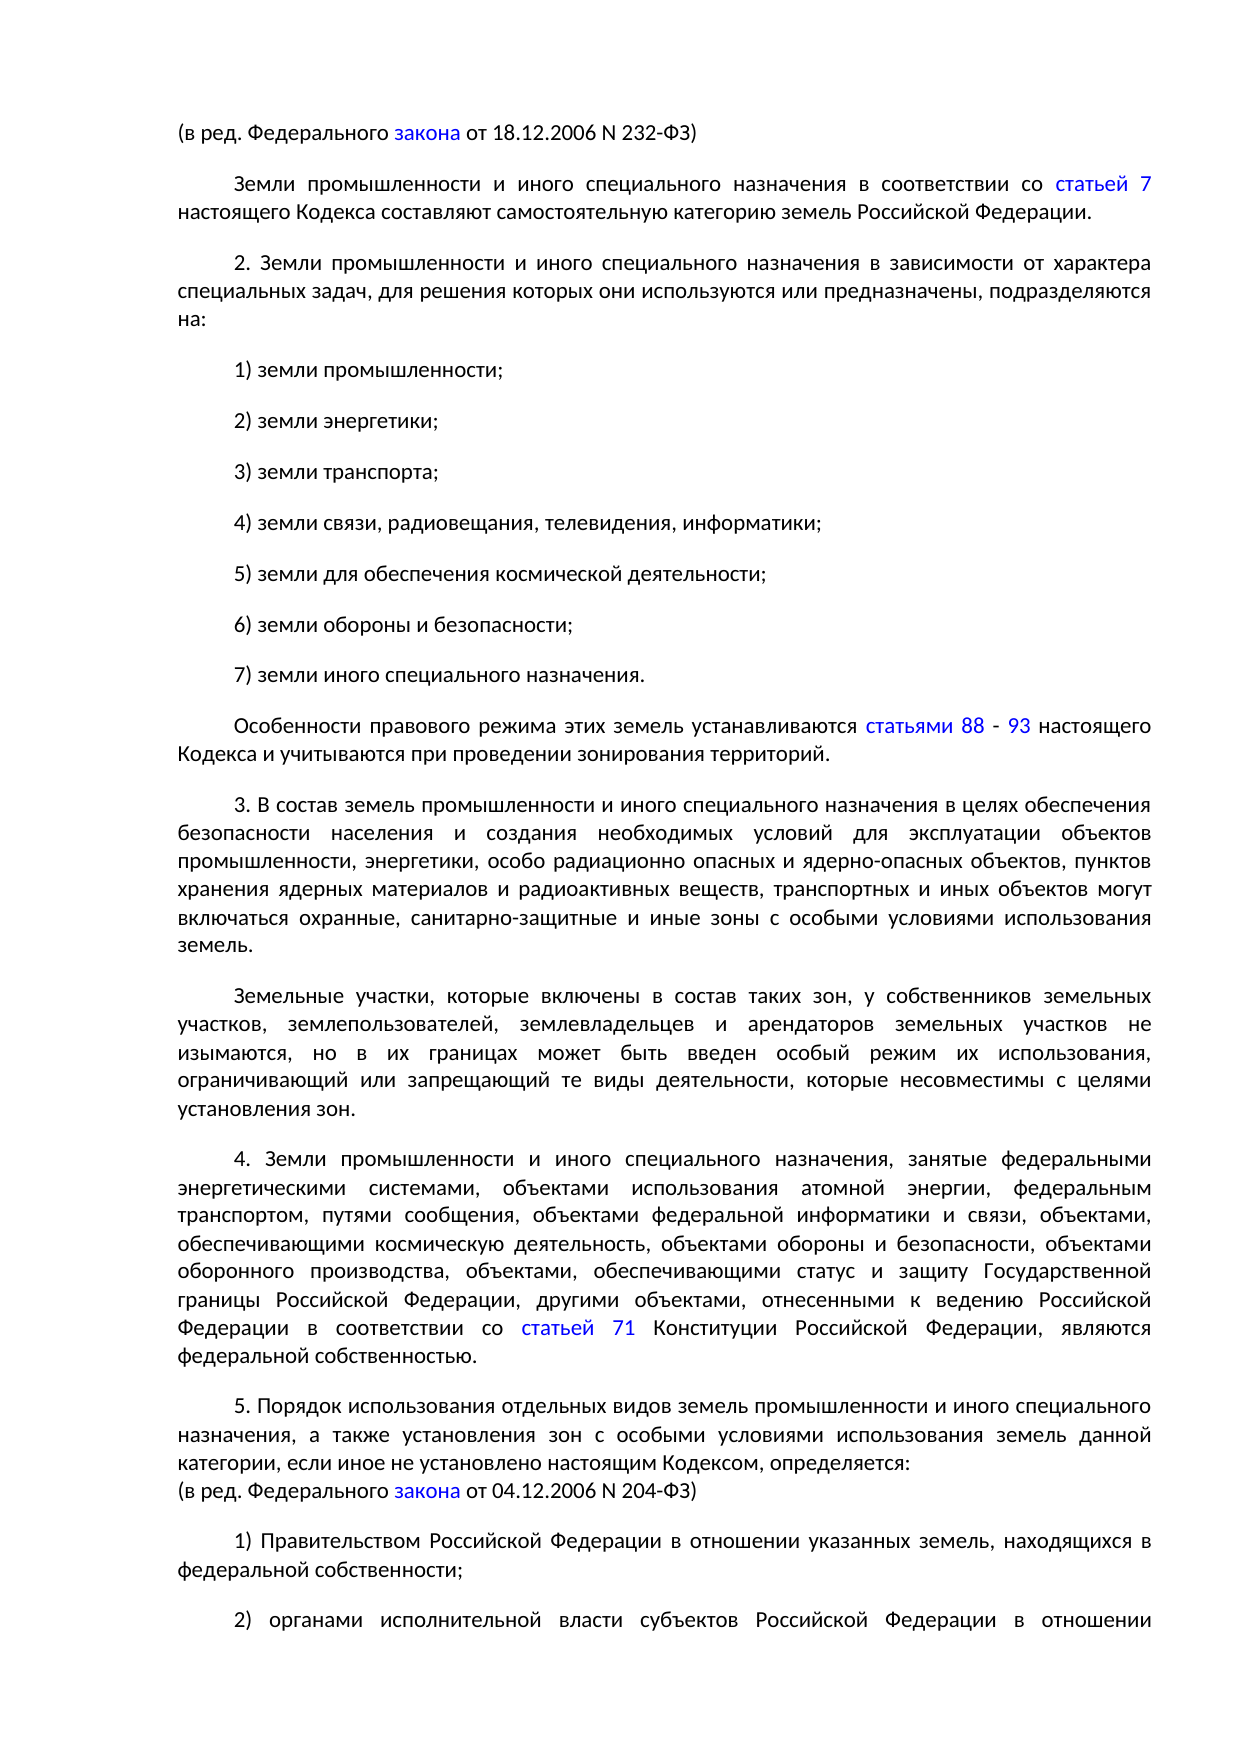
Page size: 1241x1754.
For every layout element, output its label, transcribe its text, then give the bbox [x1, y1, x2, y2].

text 2) земли энергетики; [177, 406, 1152, 434]
text 7) земли иного специального назначения. [177, 661, 1152, 689]
text (в ред. Федерального закона от 04.12.2006 N 204-ФЗ) [177, 1476, 1152, 1504]
text 1) земли промышленности; [177, 355, 1152, 383]
text 4. Земли промышленности и иного специального назначения, занятые федеральными энергетическими системами, объектами использования атомной энергии, федеральным транспортом, путями сообщения, объектами федеральной информатики и связи, объектами, обеспечивающими космическую деятельность, объектами обороны и безопасности, объектами оборонного производства, объектами, обеспечивающими статус и защиту Государственной границы Российской Федерации, другими объектами, отнесенными к ведению Российской Федерации в соответствии со статьей 71 Конституции Российской Федерации, являются федеральной собственностью. [177, 1144, 1152, 1369]
text 1) Правительством Российской Федерации в отношении указанных земель, находящихся в федеральной собственности; [177, 1527, 1152, 1583]
text 4) земли связи, радиовещания, телевидения, информатики; [177, 508, 1152, 536]
text 6) земли обороны и безопасности; [177, 610, 1152, 638]
text 5. Порядок использования отдельных видов земель промышленности и иного специального назначения, а также установления зон с особыми условиями использования земель данной категории, если иное не установлено настоящим Кодексом, определяется: [177, 1392, 1152, 1476]
text 2. Земли промышленности и иного специального назначения в зависимости от характера специальных задач, для решения которых они используются или предназначены, подразделяются на: [177, 248, 1152, 332]
text 3) земли транспорта; [177, 457, 1152, 485]
text (в ред. Федерального закона от 18.12.2006 N 232-ФЗ) [177, 118, 1152, 146]
text Земельные участки, которые включены в состав таких зон, у собственников земельных участков, землепользователей, землевладельцев и арендаторов земельных участков не изымаются, но в их границах может быть введен особый режим их использования, ограничивающий или запрещающий те виды деятельности, которые несовместимы с целями установления зон. [177, 982, 1152, 1122]
text 3. В состав земель промышленности и иного специального назначения в целях обеспечения безопасности населения и создания необходимых условий для эксплуатации объектов промышленности, энергетики, особо радиационно опасных и ядерно-опасных объектов, пунктов хранения ядерных материалов и радиоактивных веществ, транспортных и иных объектов могут включаться охранные, санитарно-защитные и иные зоны с особыми условиями использования земель. [177, 791, 1152, 959]
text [177, 1606, 1152, 1634]
text Особенности правового режима этих земель устанавливаются статьями 88 - 93 настоящего Кодекса и учитываются при проведении зонирования территорий. [177, 712, 1152, 768]
text 5) земли для обеспечения космической деятельности; [177, 559, 1152, 587]
text Земли промышленности и иного специального назначения в соответствии со статьей 7 настоящего Кодекса составляют самостоятельную категорию земель Российской Федерации. [177, 169, 1152, 225]
